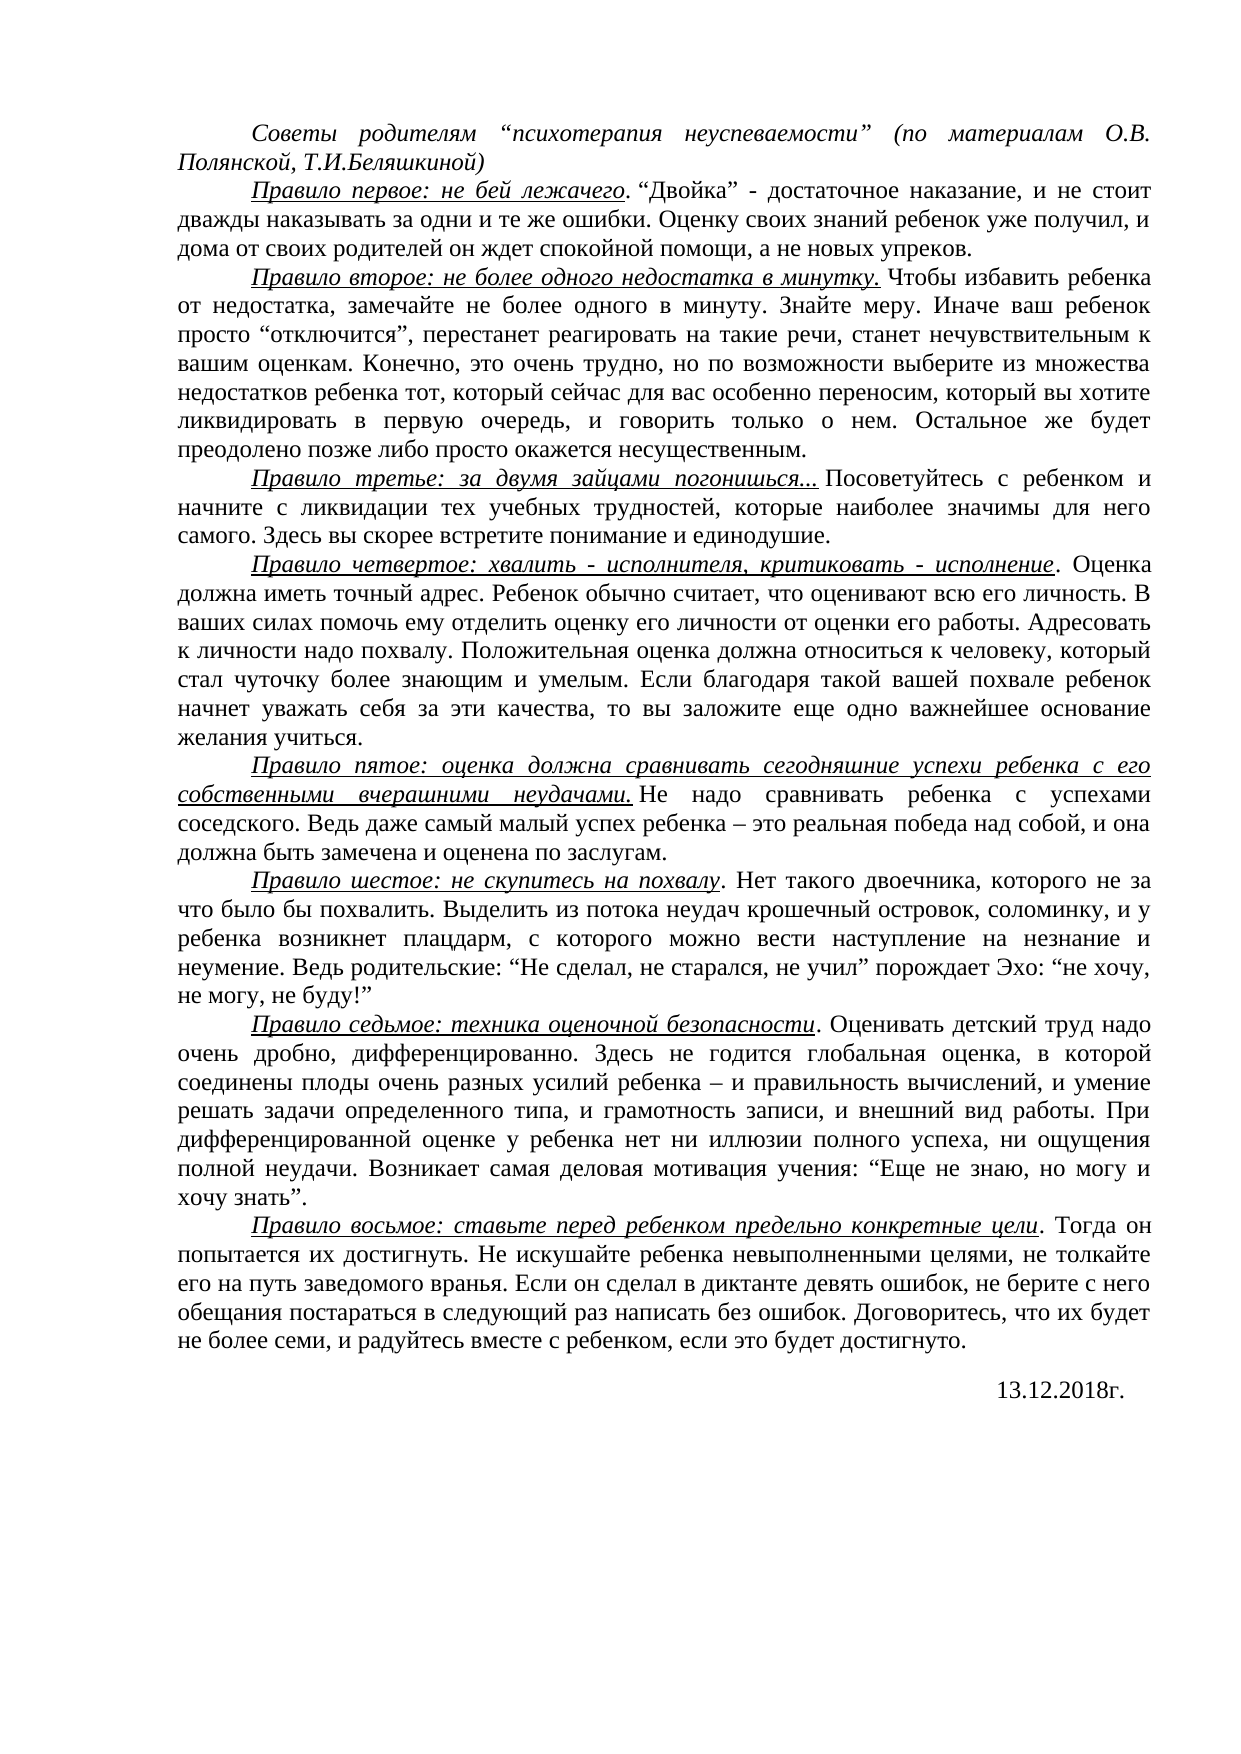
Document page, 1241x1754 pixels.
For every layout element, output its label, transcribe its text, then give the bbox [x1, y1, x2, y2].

text Советы родителям “психотерапия неуспеваемости” (по материалам О.В. Полянской, Т.И.Беляшкиной) [177, 118, 1152, 176]
text Правило восьмое: ставьте перед ребенком предельно конкретные цели. Тогда он попытается их достигнуть. Не искушайте ребенка невыполненными целями, не толкайте его на путь заведомого вранья. Если он сделал в диктанте девять ошибок, не берите с него обещания постараться в следующий раз написать без ошибок. Договоритесь, что их будет не более семи, и радуйтесь вместе с ребенком, если это будет достигнуто. [177, 1211, 1152, 1354]
text Правило второе: не более одного недостатка в минутку. Чтобы избавить ребенка от недостатка, замечайте не более одного в минуту. Знайте меру. Иначе ваш ребенок просто “отключится”, перестанет реагировать на такие речи, станет нечувствительным к вашим оценкам. Конечно, это очень трудно, но по возможности выберите из множества недостатков ребенка тот, который сейчас для вас особенно переносим, который вы хотите ликвидировать в первую очередь, и говорить только о нем. Остальное же будет преодолено позже либо просто окажется несущественным. [177, 262, 1152, 463]
text Правило третье: за двумя зайцами погонишься... Посоветуйтесь с ребенком и начните с ликвидации тех учебных трудностей, которые наиболее значимы для него самого. Здесь вы скорее встретите понимание и единодушие. [177, 463, 1152, 549]
text Правило пятое: оценка должна сравнивать сегодняшние успехи ребенка с его собственными вчерашними неудачами. Не надо сравнивать ребенка с успехами соседского. Ведь даже самый малый успех ребенка – это реальная победа над собой, и она должна быть замечена и оценена по заслугам. [177, 751, 1152, 866]
text 13.12.2018г. [177, 1375, 1152, 1404]
text Правило седьмое: техника оценочной безопасности. Оценивать детский труд надо очень дробно, дифференцированно. Здесь не годится глобальная оценка, в которой соединены плоды очень разных усилий ребенка – и правильность вычислений, и умение решать задачи определенного типа, и грамотность записи, и внешний вид работы. При дифференцированной оценке у ребенка нет ни иллюзии полного успеха, ни ощущения полной неудачи. Возникает самая деловая мотивация учения: “Еще не знаю, но могу и хочу знать”. [177, 1009, 1152, 1211]
text Правило четвертое: хвалить - исполнителя, критиковать - исполнение. Оценка должна иметь точный адрес. Ребенок обычно считает, что оценивают всю его личность. В ваших силах помочь ему отделить оценку его личности от оценки его работы. Адресовать к личности надо похвалу. Положительная оценка должна относиться к человеку, который стал чуточку более знающим и умелым. Если благодаря такой вашей похвале ребенок начнет уважать себя за эти качества, то вы заложите еще одно важнейшее основание желания учиться. [177, 549, 1152, 751]
text Правило шестое: не скупитесь на похвалу. Нет такого двоечника, которого не за что было бы похвалить. Выделить из потока неудач крошечный островок, соломинку, и у ребенка возникнет плацдарм, с которого можно вести наступление на незнание и неумение. Ведь родительские: “Не сделал, не старался, не учил” порождает Эхо: “не хочу, не могу, не буду!” [177, 866, 1152, 1009]
text Правило первое: не бей лежачего. “Двойка” - достаточное наказание, и не стоит дважды наказывать за одни и те же ошибки. Оценку своих знаний ребенок уже получил, и дома от своих родителей он ждет спокойной помощи, а не новых упреков. [177, 176, 1152, 262]
